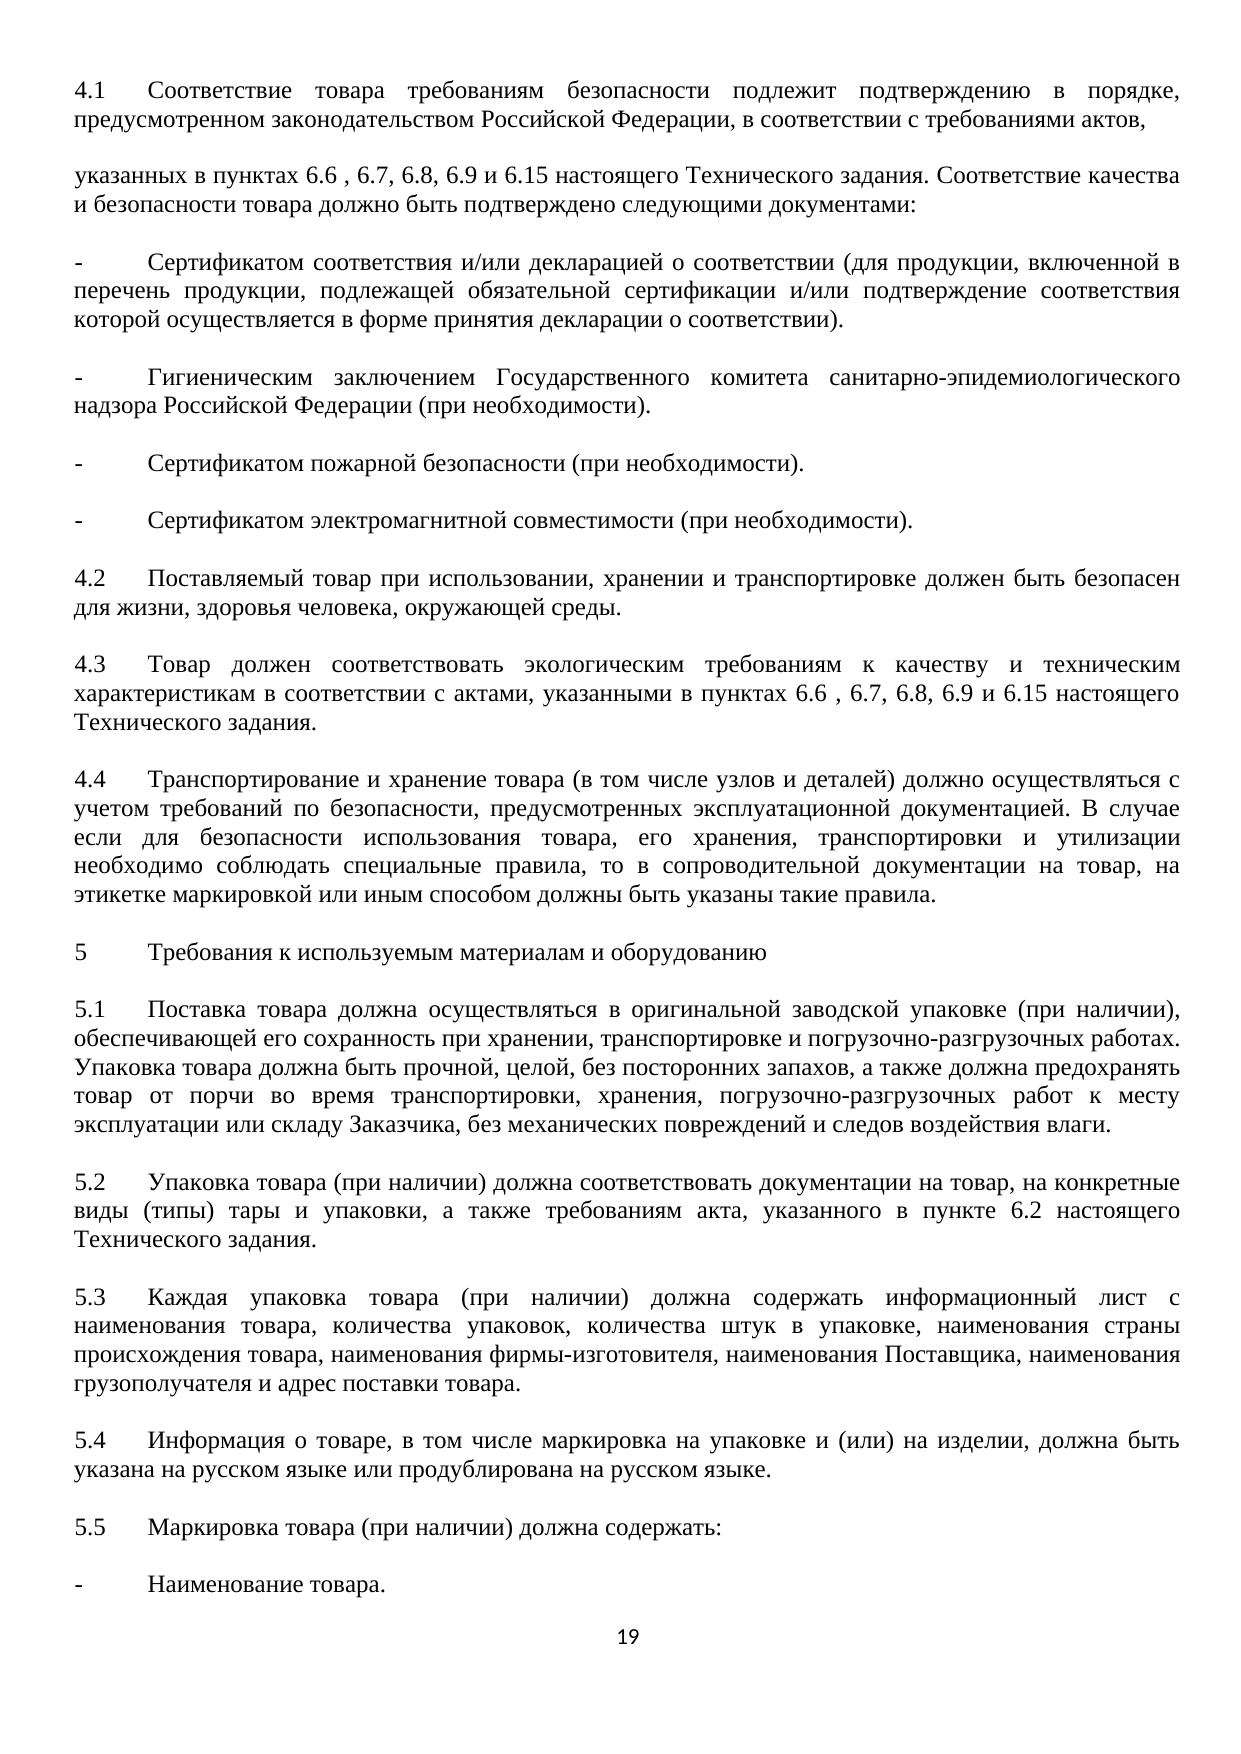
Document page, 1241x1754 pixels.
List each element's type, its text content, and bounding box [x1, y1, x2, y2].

text указанных в пунктах 6.6 , 6.7, 6.8, 6.9 и 6.15 настоящего Технического задания. Соответствие качества и безопасности товара должно быть подтверждено следующими документами: [74, 161, 1181, 218]
text 4.2 Поставляемый товар при использовании, хранении и транспортировке должен быть безопасен для жизни, здоровья человека, окружающей среды. [74, 563, 1181, 621]
text 5.3 Каждая упаковка товара (при наличии) должна содержать информационный лист с наименования товара, количества упаковок, количества штук в упаковке, наименования страны происхождения товара, наименования фирмы-изготовителя, наименования Поставщика, наименования грузополучателя и адрес поставки товара. [74, 1282, 1181, 1397]
text 5.1 Поставка товара должна осуществляться в оригинальной заводской упаковке (при наличии), обеспечивающей его сохранность при хранении, транспортировке и погрузочно-разгрузочных работах. Упаковка товара должна быть прочной, целой, без посторонних запахов, а также должна предохранять товар от порчи во время транспортировки, хранения, погрузочно-разгрузочных работ к месту эксплуатации или складу Заказчика, без механических повреждений и следов воздействия влаги. [74, 994, 1181, 1138]
text 4.1 Соответствие товара требованиям безопасности подлежит подтверждению в порядке, предусмотренном законодательством Российской Федерации, в соответствии с требованиями актов, [74, 75, 1181, 132]
text 4.4 Транспортирование и хранение товара (в том числе узлов и деталей) должно осуществляться с учетом требований по безопасности, предусмотренных эксплуатационной документацией. В случае если для безопасности использования товара, его хранения, транспортировки и утилизации необходимо соблюдать специальные правила, то в сопроводительной документации на товар, на этикетке маркировкой или иным способом должны быть указаны такие правила. [74, 764, 1181, 908]
text - Сертификатом электромагнитной совместимости (при необходимости). [74, 506, 1181, 534]
text 5 Требования к используемым материалам и оборудованию [74, 937, 1181, 966]
text 5.4 Информация о товаре, в том числе маркировка на упаковке и (или) на изделии, должна быть указана на русском языке или продублирована на русском языке. [74, 1426, 1181, 1483]
text 5.5 Маркировка товара (при наличии) должна содержать: [74, 1512, 1181, 1541]
text - Наименование товара. [74, 1569, 1181, 1598]
text - Сертификатом соответствия и/или декларацией о соответствии (для продукции, включенной в перечень продукции, подлежащей обязательной сертификации и/или подтверждение соответствия которой осуществляется в форме принятия декларации о соответствии). [74, 247, 1181, 333]
text 5.2 Упаковка товара (при наличии) должна соответствовать документации на товар, на конкретные виды (типы) тары и упаковки, а также требованиям акта, указанного в пункте 6.2 настоящего Технического задания. [74, 1167, 1181, 1253]
text - Сертификатом пожарной безопасности (при необходимости). [74, 448, 1181, 477]
text - Гигиеническим заключением Государственного комитета санитарно-эпидемиологического надзора Российской Федерации (при необходимости). [74, 362, 1181, 419]
text 4.3 Товар должен соответствовать экологическим требованиям к качеству и техническим характеристикам в соответствии с актами, указанными в пунктах 6.6 , 6.7, 6.8, 6.9 и 6.15 настоящего Технического задания. [74, 649, 1181, 736]
